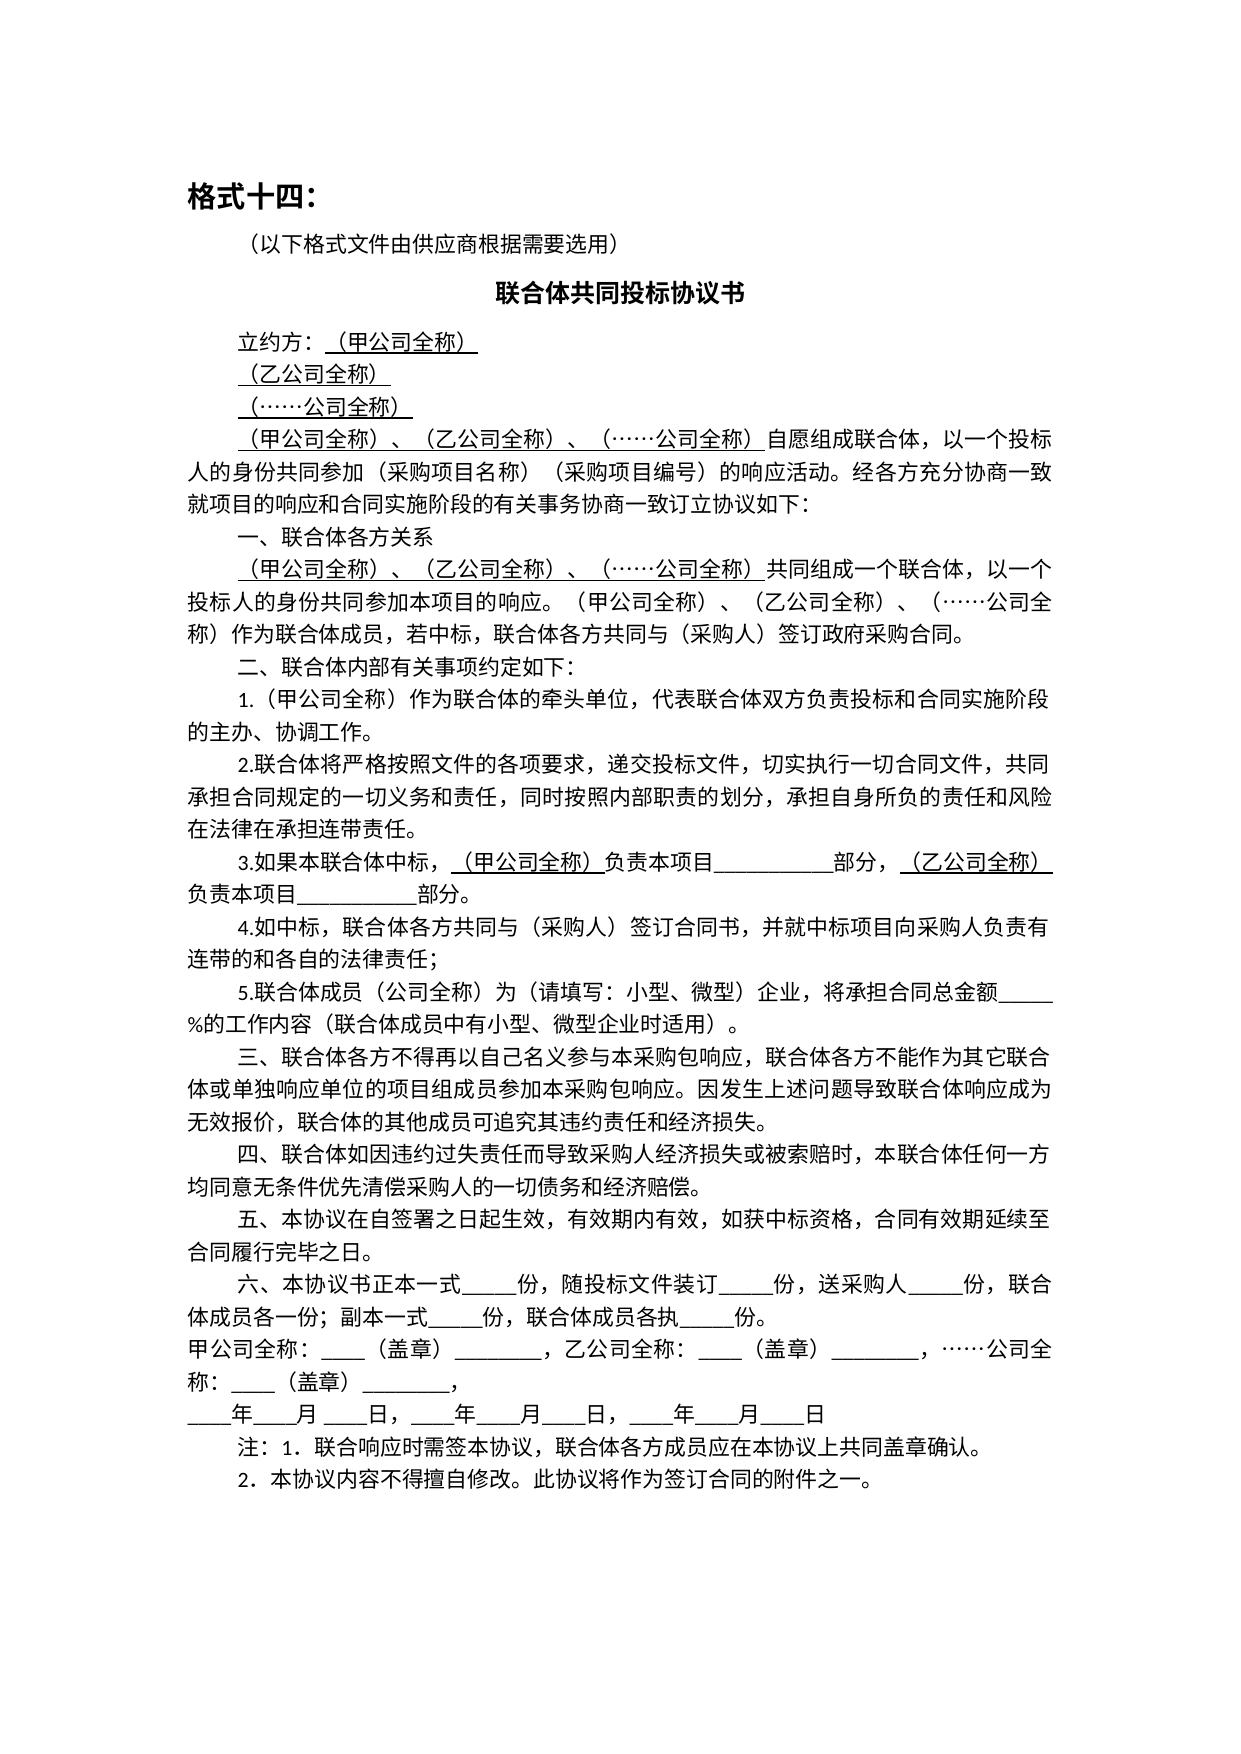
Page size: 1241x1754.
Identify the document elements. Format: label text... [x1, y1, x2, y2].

text 联合体共同投标协议书 [187, 259, 1053, 324]
text 2.联合体将严格按照文件的各项要求，递交投标文件，切实执行一切合同文件，共同承担合同规定的一切义务和责任，同时按照内部职责的划分，承担自身所负的责任和风险，在法律在承担连带责任。 [187, 747, 1053, 844]
text 六、本协议书正本一式_____份，随投标文件装订_____份，送采购人_____份，联合体成员各一份；副本一式_____份，联合体成员各执_____份。 [187, 1267, 1053, 1332]
text 格式十四： [187, 162, 1053, 227]
text （甲公司全称）、（乙公司全称）、（……公司全称）自愿组成联合体，以一个投标人的身份共同参加（采购项目名称）（采购项目编号）的响应活动。经各方充分协商一致，就项目的响应和合同实施阶段的有关事务协商一致订立协议如下： [187, 422, 1053, 519]
text 五、本协议在自签署之日起生效，有效期内有效，如获中标资格，合同有效期延续至合同履行完毕之日。 [187, 1202, 1053, 1267]
text 一、联合体各方关系 [187, 519, 1053, 552]
text 二、联合体内部有关事项约定如下： [187, 649, 1053, 682]
text （甲公司全称）、（乙公司全称）、（……公司全称）共同组成一个联合体，以一个投标人的身份共同参加本项目的响应。（甲公司全称）、（乙公司全称）、（……公司全称）作为联合体成员，若中标，联合体各方共同与（采购人）签订政府采购合同。 [187, 552, 1053, 649]
text 三、联合体各方不得再以自己名义参与本采购包响应，联合体各方不能作为其它联合体或单独响应单位的项目组成员参加本采购包响应。因发生上述问题导致联合体响应成为无效报价，联合体的其他成员可追究其违约责任和经济损失。 [187, 1039, 1053, 1137]
text ____年____月 ____日，____年____月____日，____年____月____日 [187, 1397, 1053, 1429]
text 2．本协议内容不得擅自修改。此协议将作为签订合同的附件之一。 [187, 1462, 1053, 1494]
text 1.（甲公司全称）作为联合体的牵头单位，代表联合体双方负责投标和合同实施阶段的主办、协调工作。 [187, 682, 1053, 747]
text 四、联合体如因违约过失责任而导致采购人经济损失或被索赔时，本联合体任何一方均同意无条件优先清偿采购人的一切债务和经济赔偿。 [187, 1137, 1053, 1202]
text 4.如中标，联合体各方共同与（采购人）签订合同书，并就中标项目向采购人负责有连带的和各自的法律责任； [187, 909, 1053, 974]
text （以下格式文件由供应商根据需要选用） [187, 227, 1053, 259]
text （……公司全称） [187, 389, 1053, 422]
text 甲公司全称：____（盖章）________，乙公司全称：____（盖章）________，……公司全称：____（盖章）________， [187, 1332, 1053, 1397]
text 注：1．联合响应时需签本协议，联合体各方成员应在本协议上共同盖章确认。 [187, 1429, 1053, 1462]
text 5.联合体成员（公司全称）为（请填写：小型、微型）企业，将承担合同总金额_____%的工作内容（联合体成员中有小型、微型企业时适用）。 [187, 974, 1053, 1039]
text 3.如果本联合体中标，（甲公司全称）负责本项目___________部分，（乙公司全称）负责本项目___________部分。 [187, 844, 1053, 909]
text （乙公司全称） [187, 357, 1053, 389]
text 立约方：（甲公司全称） [187, 324, 1053, 357]
